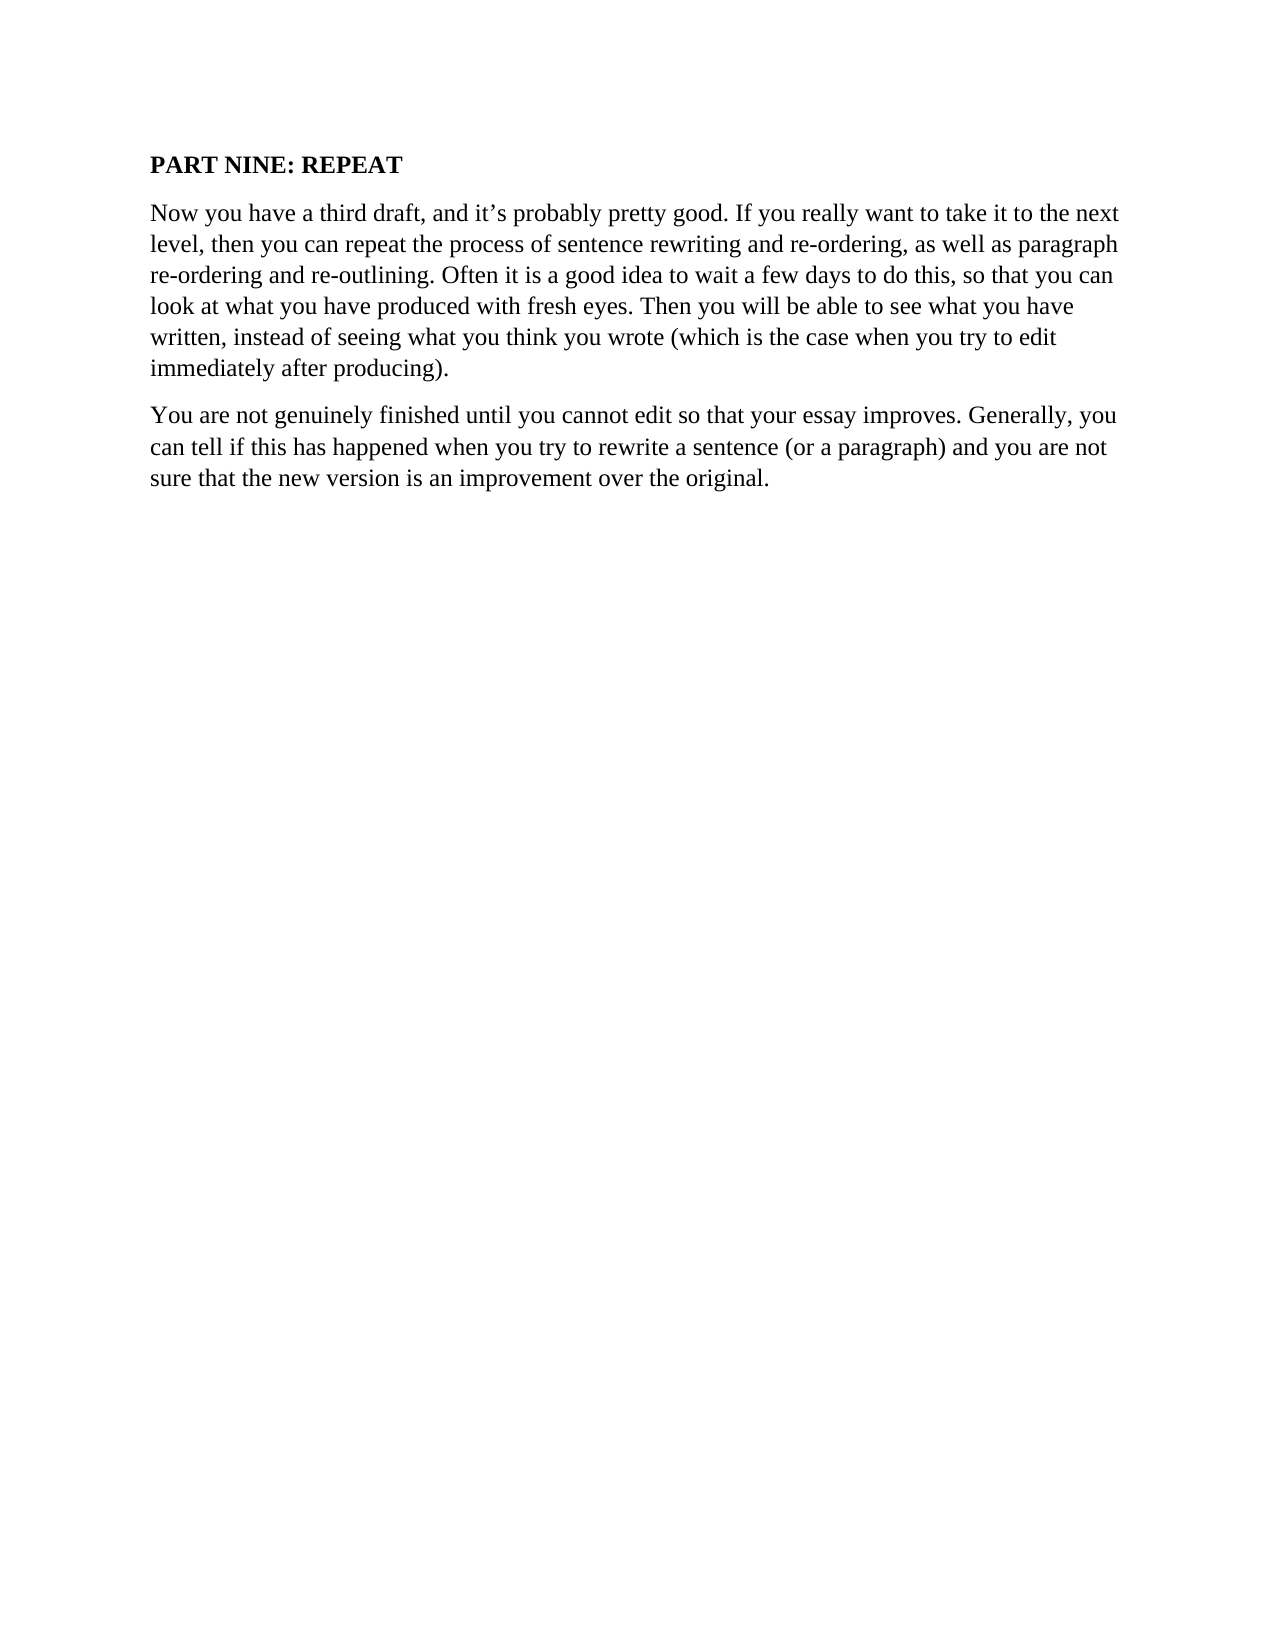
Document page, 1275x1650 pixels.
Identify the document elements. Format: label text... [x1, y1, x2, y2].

text PART NINE: REPEAT [150, 150, 1125, 179]
text You are not genuinely finished until you cannot edit so that your essay improves. Generally, you can tell if this has happened when you try to rewrite a sentence (or a paragraph) and you are not sure that the new version is an improvement over the original. [150, 401, 1125, 491]
text Now you have a third draft, and it’s probably pretty good. If you really want to take it to the next level, then you can repeat the process of sentence rewriting and re-ordering, as well as paragraph re-ordering and re-outlining. Often it is a good idea to wait a few days to do this, so that you can look at what you have produced with fresh eyes. Then you will be able to see what you have written, instead of seeing what you think you wrote (which is the case when you try to edit immediately after producing). [150, 198, 1125, 382]
